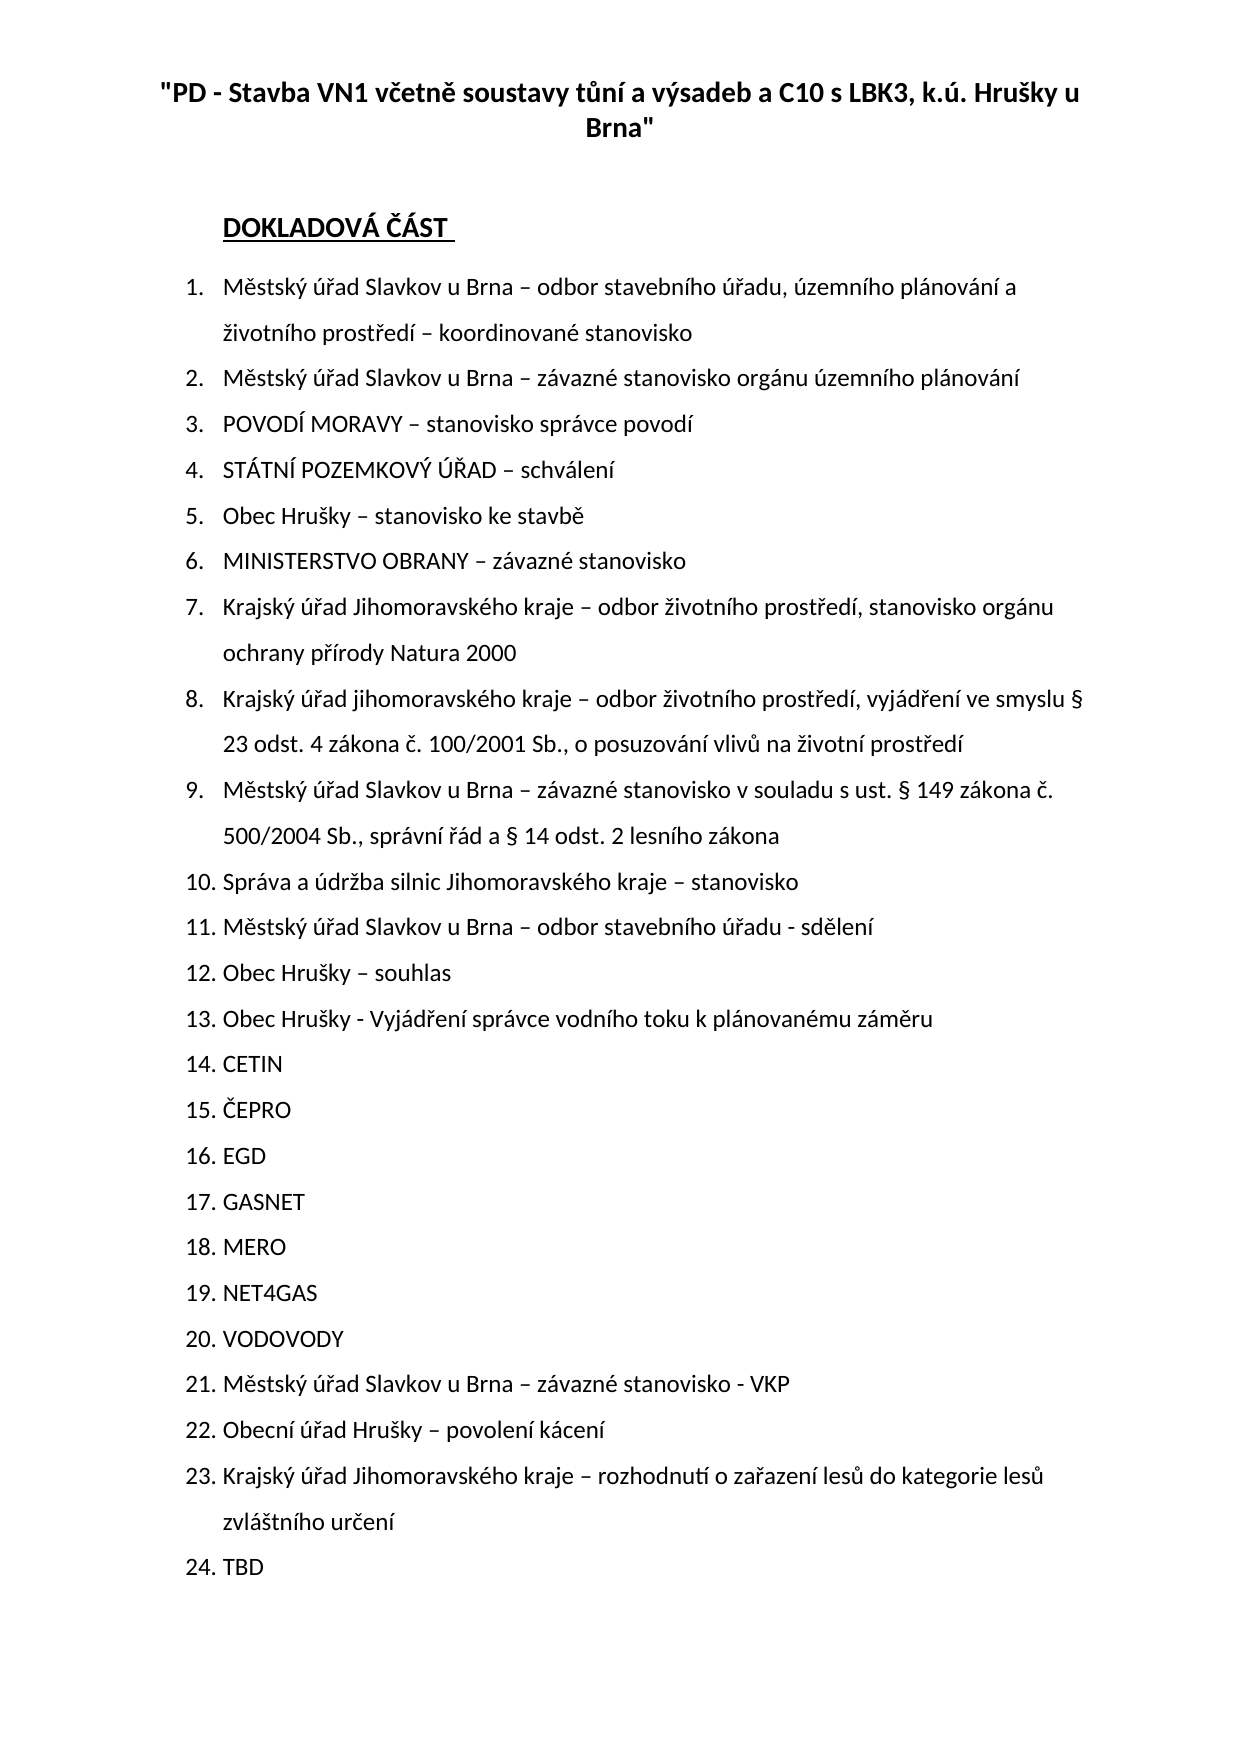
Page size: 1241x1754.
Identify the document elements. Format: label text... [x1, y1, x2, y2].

list Správa a údržba silnic Jihomoravského kraje – stanovisko [185, 866, 1093, 896]
list Městský úřad Slavkov u Brna – závazné stanovisko orgánu územního plánování [185, 363, 1093, 393]
list POVODÍ MORAVY – stanovisko správce povodí [185, 408, 1093, 439]
list STÁTNÍ POZEMKOVÝ ÚŘAD – schválení [185, 454, 1093, 484]
list CETIN [185, 1048, 1093, 1079]
list Krajský úřad Jihomoravského kraje – odbor životního prostředí, stanovisko orgánu ochrany přírody Natura 2000 [185, 591, 1093, 667]
list Krajský úřad jihomoravského kraje – odbor životního prostředí, vyjádření ve smyslu § 23 odst. 4 zákona č. 100/2001 Sb., o posuzování vlivů na životní prostředí [185, 683, 1093, 759]
list MERO [185, 1231, 1093, 1262]
list EGD [185, 1140, 1093, 1171]
list Městský úřad Slavkov u Brna – odbor stavebního úřadu - sdělení [185, 911, 1093, 942]
list VODOVODY [185, 1323, 1093, 1353]
list ČEPRO [185, 1094, 1093, 1125]
list Krajský úřad Jihomoravského kraje – rozhodnutí o zařazení lesů do kategorie lesů zvláštního určení [185, 1460, 1093, 1536]
list Obecní úřad Hrušky – povolení kácení [185, 1414, 1093, 1445]
list TBD [185, 1552, 1093, 1582]
list GASNET [185, 1186, 1093, 1216]
list Obec Hrušky – souhlas [185, 957, 1093, 988]
text DOKLADOVÁ ČÁST [223, 209, 1093, 245]
list MINISTERSTVO OBRANY – závazné stanovisko [185, 546, 1093, 576]
list Městský úřad Slavkov u Brna – závazné stanovisko v souladu s ust. § 149 zákona č. 500/2004 Sb., správní řád a § 14 odst. 2 lesního zákona [185, 774, 1093, 850]
list Obec Hrušky - Vyjádření správce vodního toku k plánovanému záměru [185, 1003, 1093, 1033]
list NET4GAS [185, 1277, 1093, 1308]
list Městský úřad Slavkov u Brna – odbor stavebního úřadu, územního plánování a životního prostředí – koordinované stanovisko [185, 271, 1093, 347]
list Obec Hrušky – stanovisko ke stavbě [185, 500, 1093, 530]
list Městský úřad Slavkov u Brna – závazné stanovisko - VKP [185, 1369, 1093, 1399]
